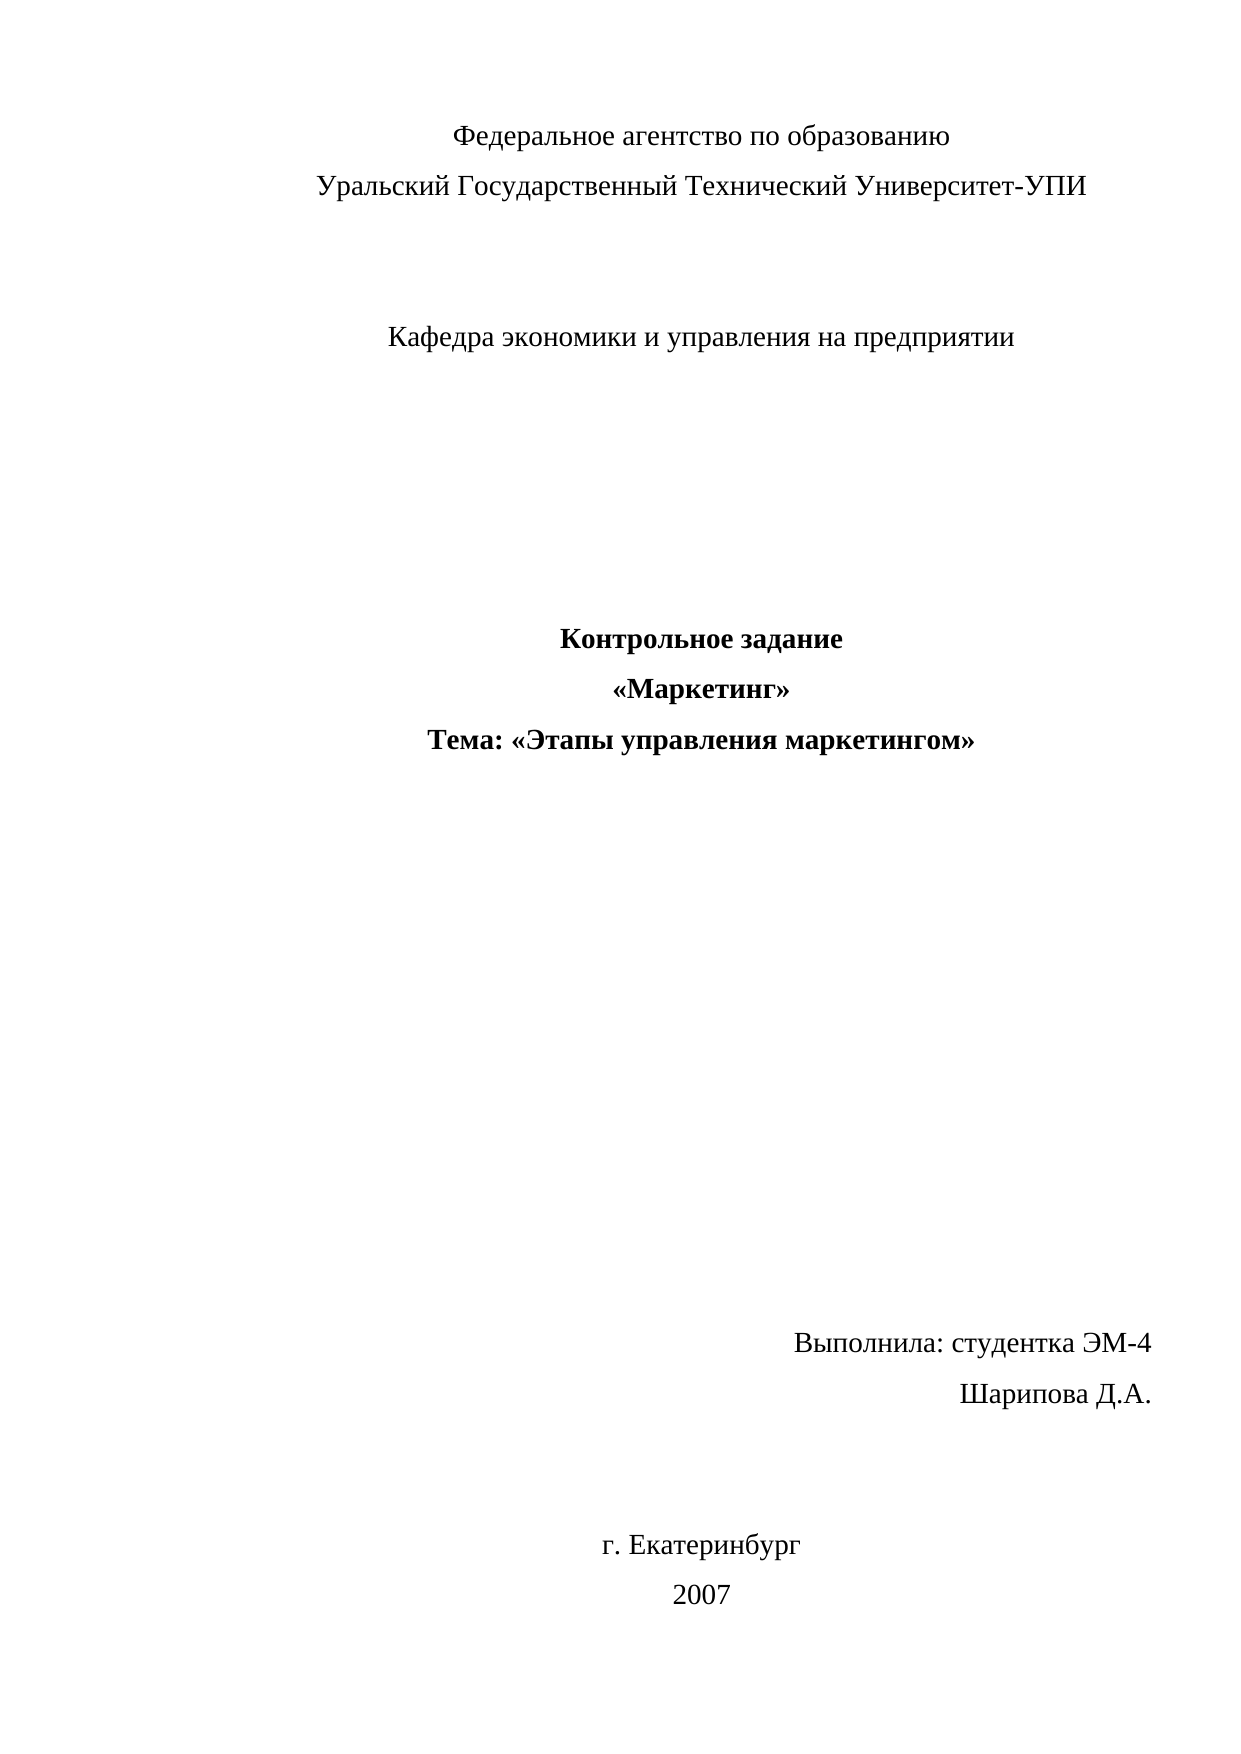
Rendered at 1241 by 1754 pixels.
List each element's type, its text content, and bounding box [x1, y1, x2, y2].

text «Маркетинг» [177, 672, 1152, 705]
text Тема: «Этапы управления маркетингом» [177, 722, 1152, 755]
text 2007 [177, 1577, 1152, 1611]
text Кафедра экономики и управления на предприятии [177, 319, 1152, 353]
text Уральский Государственный Технический Университет-УПИ [177, 168, 1152, 202]
text Контрольное задание [177, 621, 1152, 655]
text г. Екатеринбург [177, 1527, 1152, 1560]
text Шарипова Д.А. [177, 1376, 1152, 1409]
text Федеральное агентство по образованию [177, 118, 1152, 152]
text Выполнила: студентка ЭМ-4 [177, 1326, 1152, 1359]
